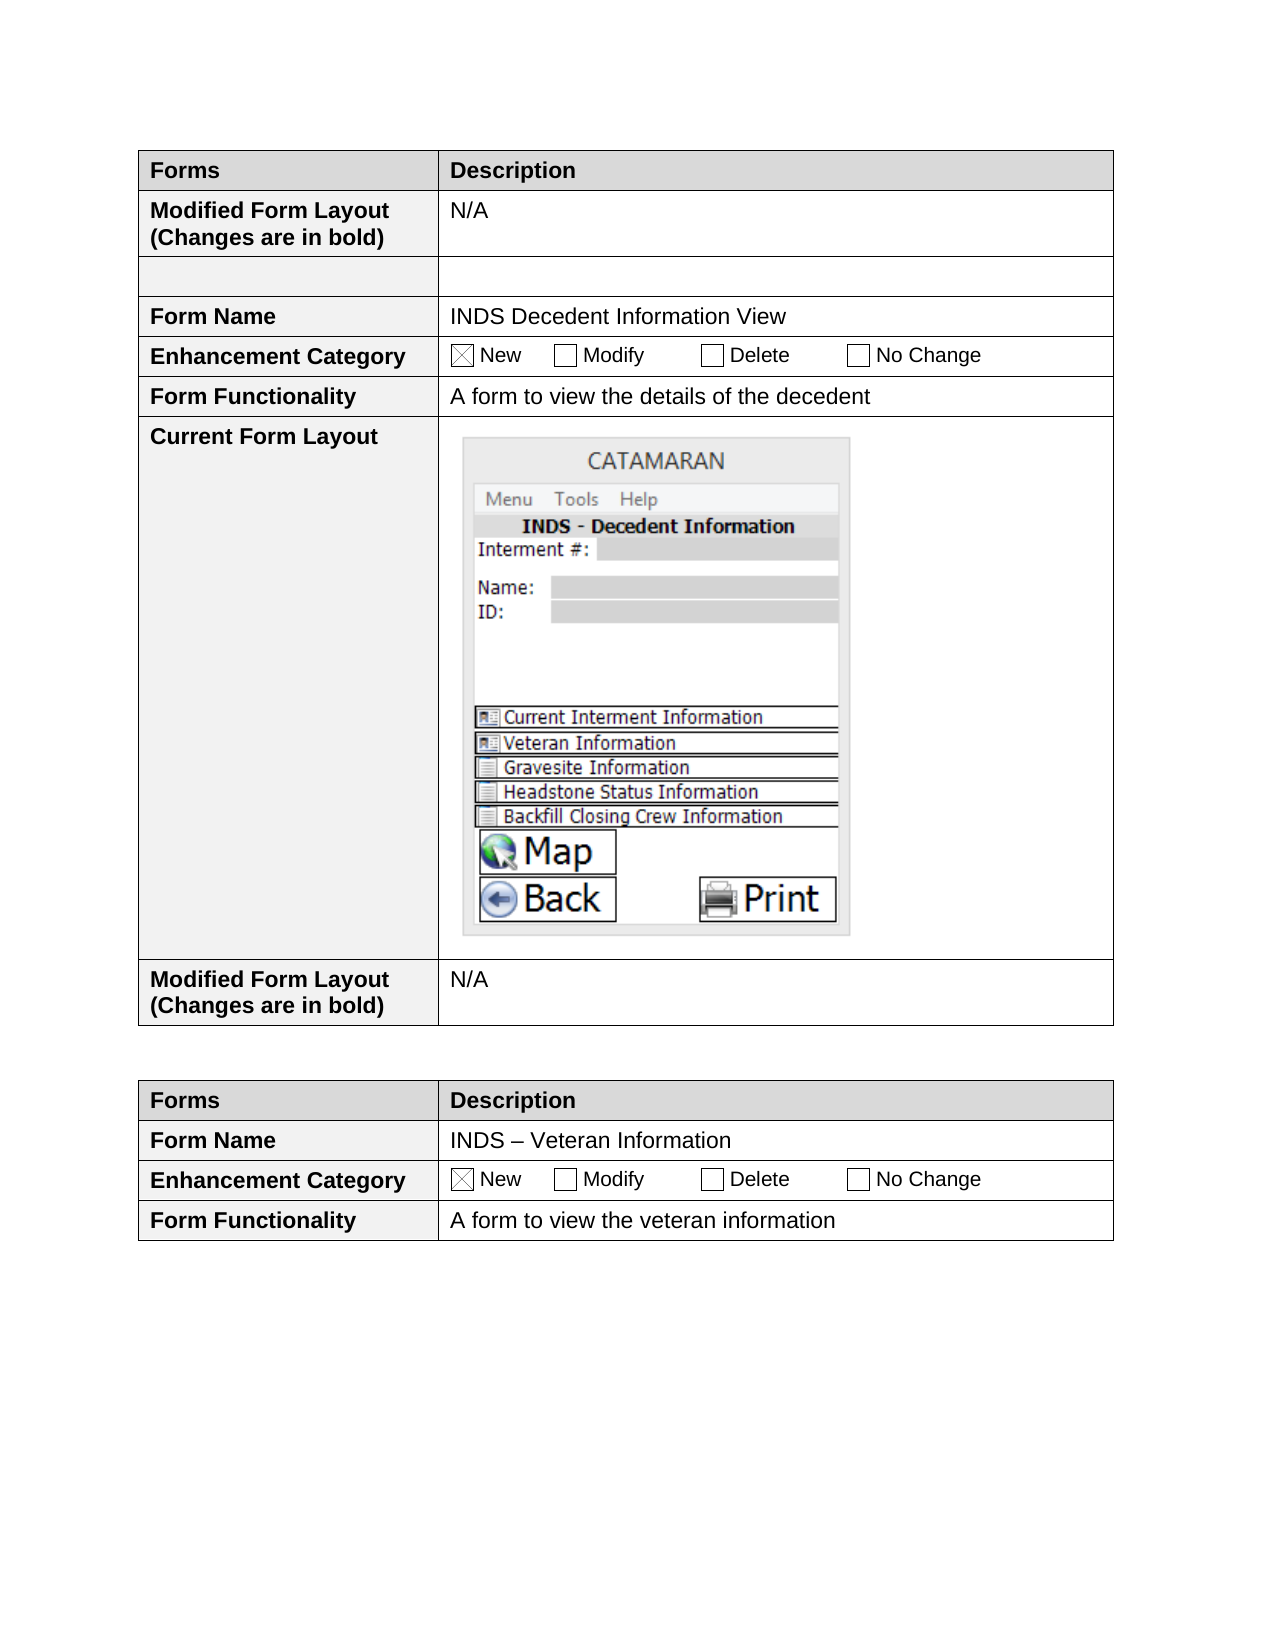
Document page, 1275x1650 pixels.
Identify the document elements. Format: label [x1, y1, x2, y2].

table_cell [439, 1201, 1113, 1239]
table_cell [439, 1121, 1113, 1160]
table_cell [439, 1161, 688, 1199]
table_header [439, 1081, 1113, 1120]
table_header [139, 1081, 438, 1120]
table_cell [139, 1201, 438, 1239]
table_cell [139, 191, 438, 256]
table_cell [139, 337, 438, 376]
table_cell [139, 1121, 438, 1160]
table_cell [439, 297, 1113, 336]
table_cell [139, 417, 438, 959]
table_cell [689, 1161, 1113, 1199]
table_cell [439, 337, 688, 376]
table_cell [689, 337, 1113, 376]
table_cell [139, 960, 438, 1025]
picture [450, 423, 869, 953]
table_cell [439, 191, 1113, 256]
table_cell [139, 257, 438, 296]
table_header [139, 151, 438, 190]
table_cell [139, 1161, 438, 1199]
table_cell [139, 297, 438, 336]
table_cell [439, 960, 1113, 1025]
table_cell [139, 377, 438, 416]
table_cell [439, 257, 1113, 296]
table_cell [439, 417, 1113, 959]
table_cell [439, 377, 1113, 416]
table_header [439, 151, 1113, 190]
